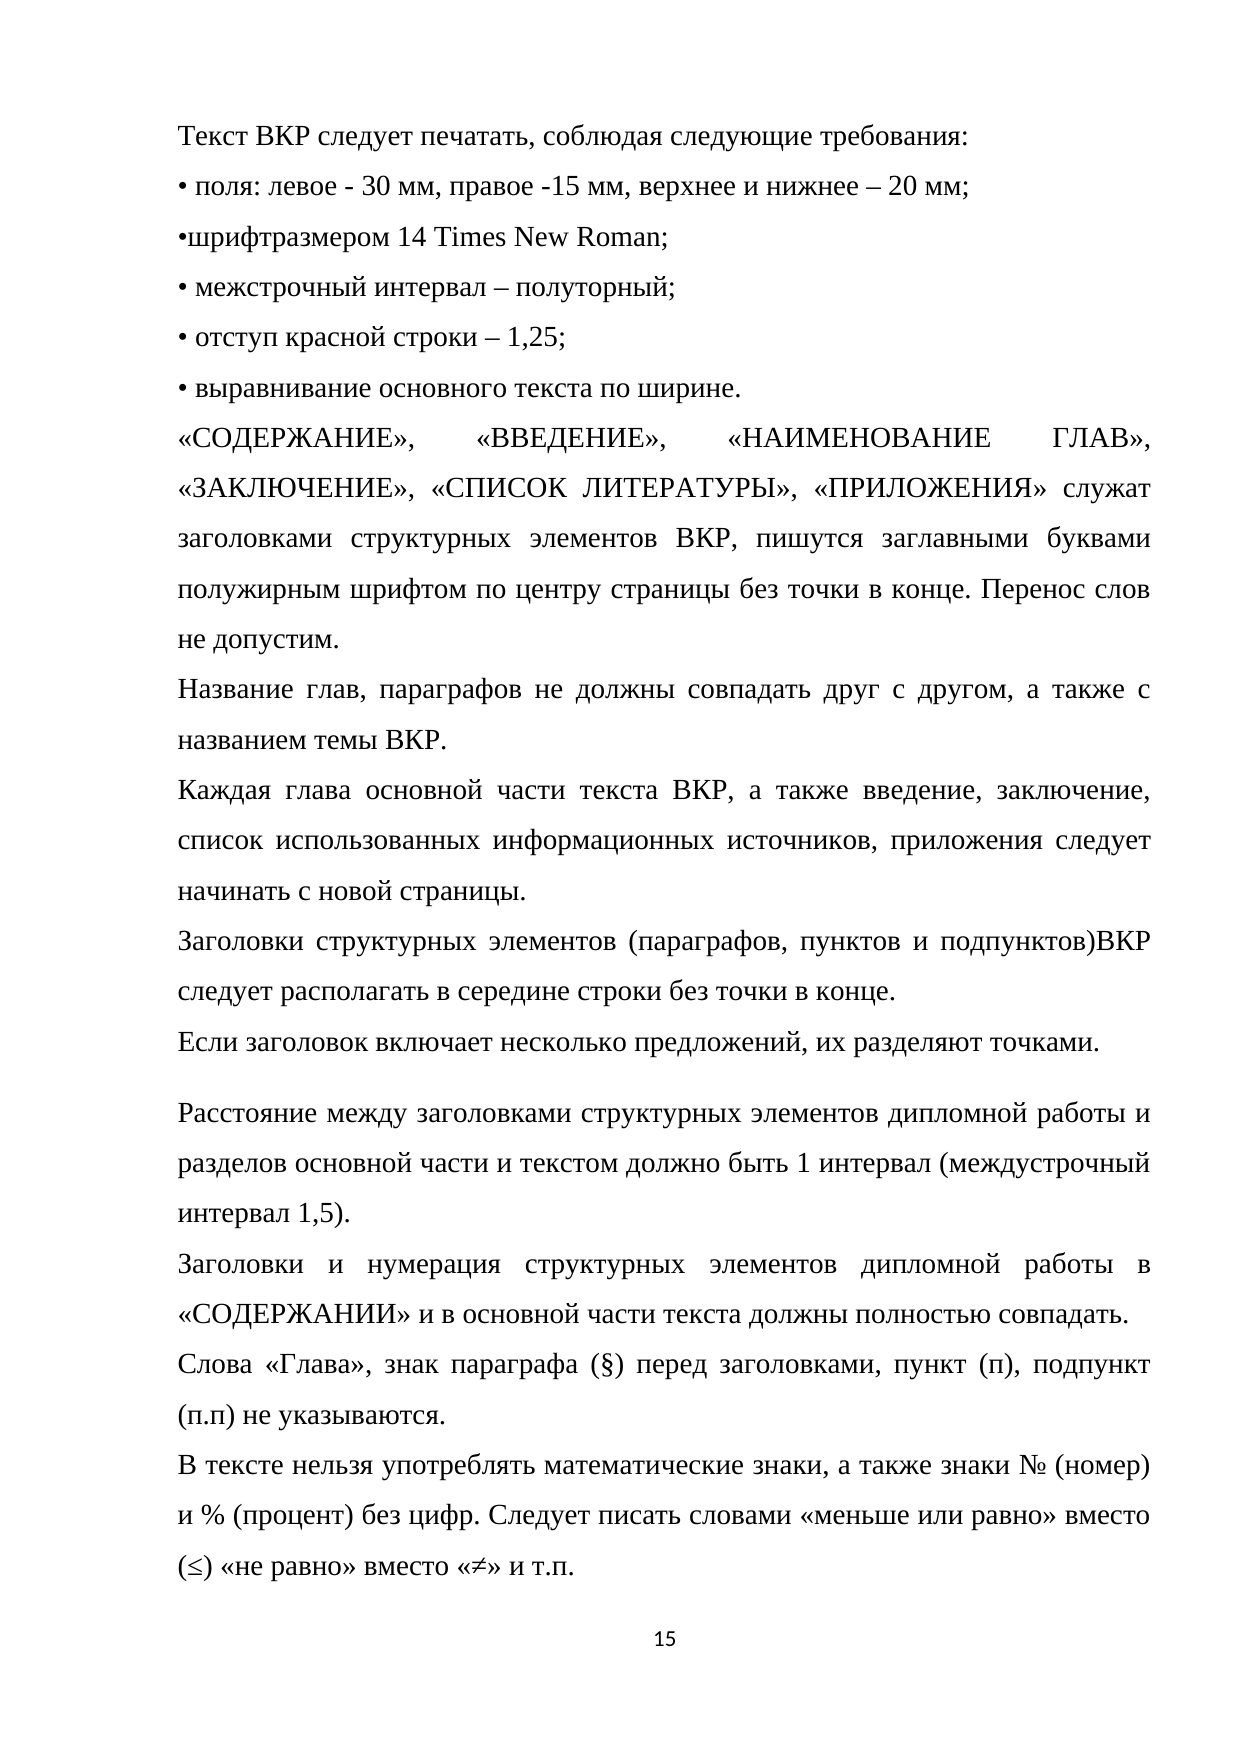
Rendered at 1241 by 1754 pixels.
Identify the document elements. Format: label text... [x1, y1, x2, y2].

text Заголовки и нумерация структурных элементов дипломной работы в «СОДЕРЖАНИИ» и в основной части текста должны полностью совпадать. [177, 1246, 1152, 1330]
text В тексте нельзя употреблять математические знаки, а также знаки № (номер) и % (процент) без цифр. Следует писать словами «меньше или равно» вместо (≤) «не равно» вместо «≠» и т.п. [177, 1447, 1152, 1581]
text • поля: левое - 30 мм, правое -15 мм, верхнее и нижнее – 20 мм; [177, 168, 1152, 202]
text Если заголовок включает несколько предложений, их разделяют точками. [177, 1024, 1152, 1057]
text • межстрочный интервал – полуторный; [177, 269, 1152, 303]
text Текст ВКР следует печатать, соблюдая следующие требования: [177, 118, 1152, 152]
text Слова «Глава», знак параграфа (§) перед заголовками, пункт (п), подпункт (п.п) не указываются. [177, 1346, 1152, 1430]
text •шрифтразмером 14 Times New Roman; [177, 219, 1152, 252]
text • выравнивание основного текста по ширине. [177, 370, 1152, 403]
text «СОДЕРЖАНИЕ», «ВВЕДЕНИЕ», «НАИМЕНОВАНИЕ ГЛАВ», «ЗАКЛЮЧЕНИЕ», «СПИСОК ЛИТЕРАТУРЫ», «ПРИЛОЖЕНИЯ» служат заголовками структурных элементов ВКР, пишутся заглавными буквами полужирным шрифтом по центру страницы без точки в конце. Перенос слов не допустим. [177, 420, 1152, 655]
text Расстояние между заголовками структурных элементов дипломной работы и разделов основной части и текстом должно быть 1 интервал (междустрочный интервал 1,5). [177, 1095, 1152, 1229]
text • отступ красной строки – 1,25; [177, 319, 1152, 353]
text Заголовки структурных элементов (параграфов, пунктов и подпунктов)ВКР следует располагать в середине строки без точки в конце. [177, 923, 1152, 1007]
text Название глав, параграфов не должны совпадать друг с другом, а также с названием темы ВКР. [177, 672, 1152, 755]
text Каждая глава основной части текста ВКР, а также введение, заключение, список использованных информационных источников, приложения следует начинать с новой страницы. [177, 772, 1152, 906]
